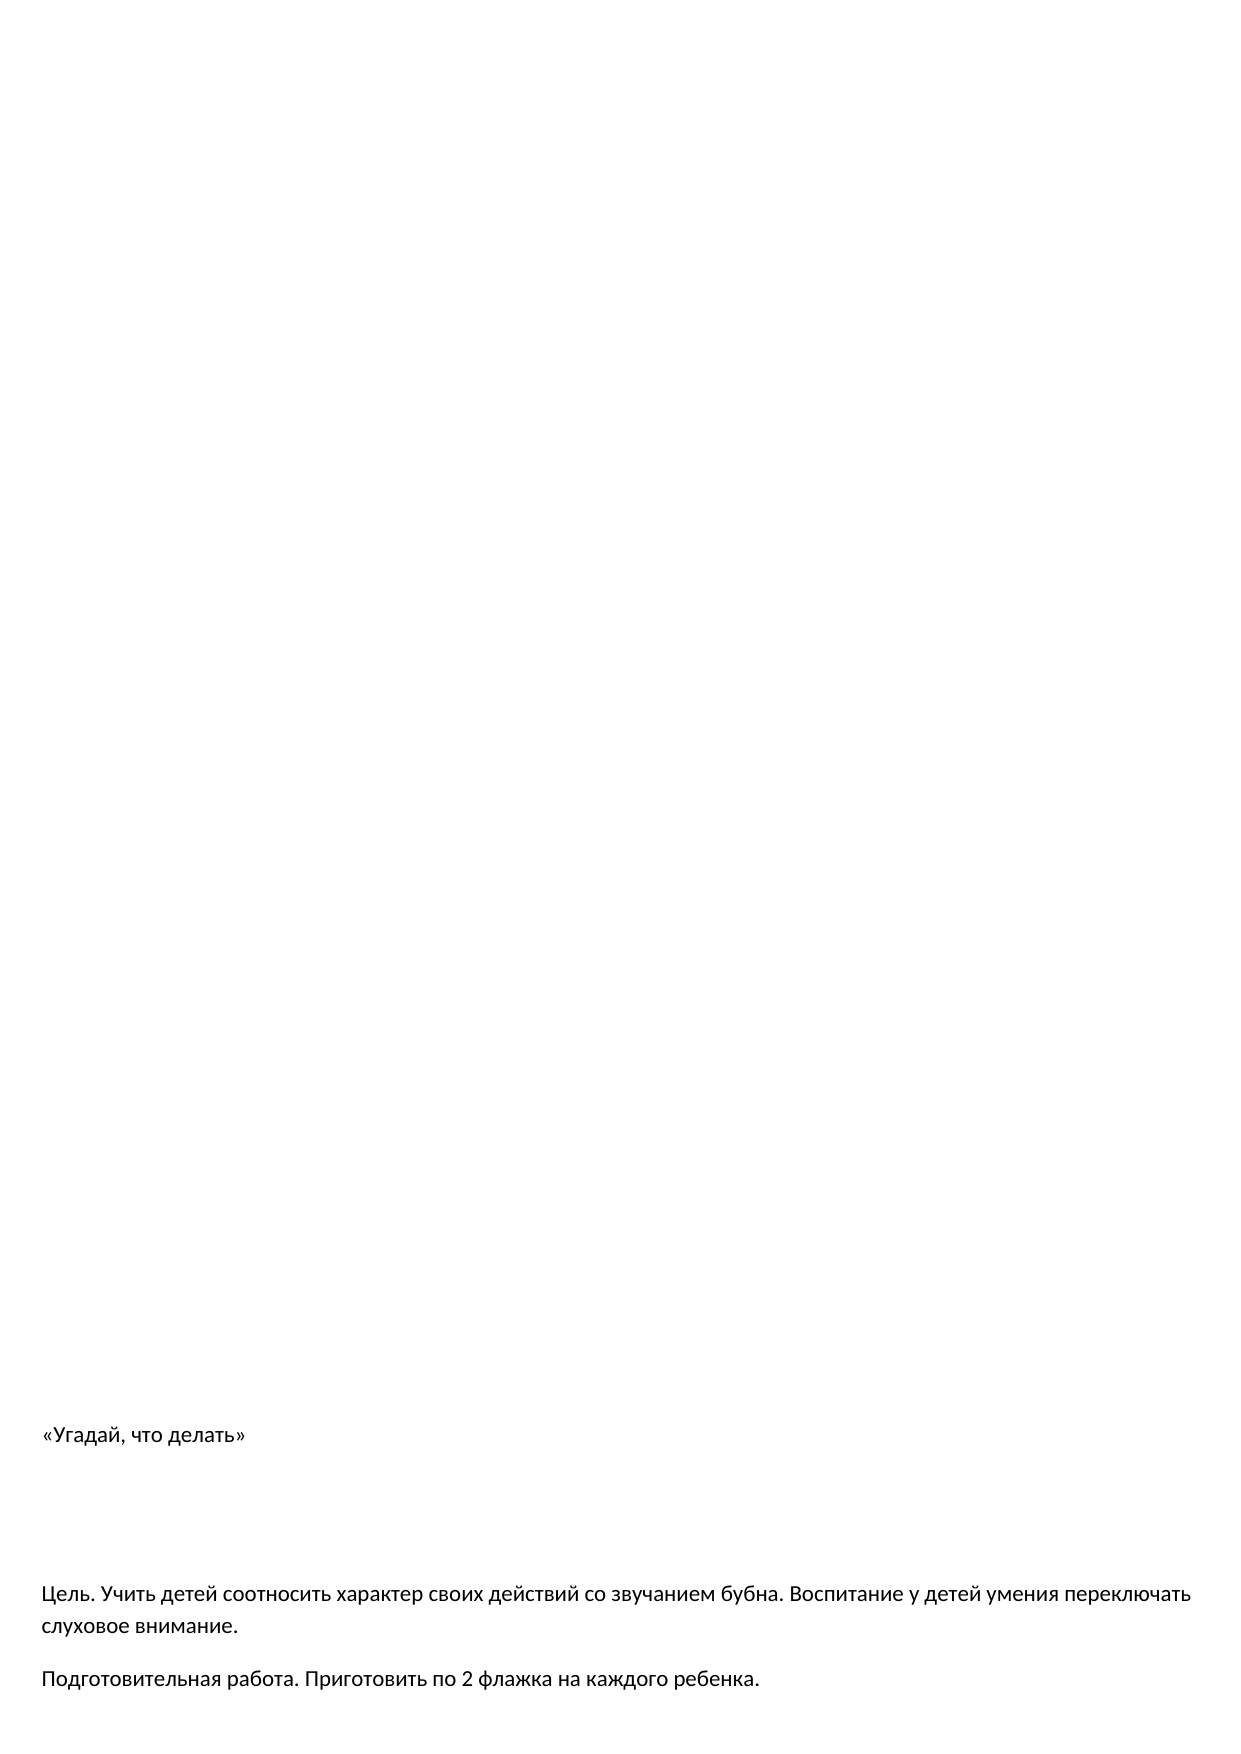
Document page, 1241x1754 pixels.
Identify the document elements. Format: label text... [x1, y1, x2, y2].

text Подготовительная работа. Приготовить по 2 флажка на каждого ребенка. [41, 1664, 1199, 1692]
text «Угадай, что делать» [41, 1420, 1199, 1448]
text Цель. Учить детей соотносить характер своих действий со звучанием бубна. Воспитание у детей умения переключать слуховое внимание. [41, 1579, 1199, 1639]
